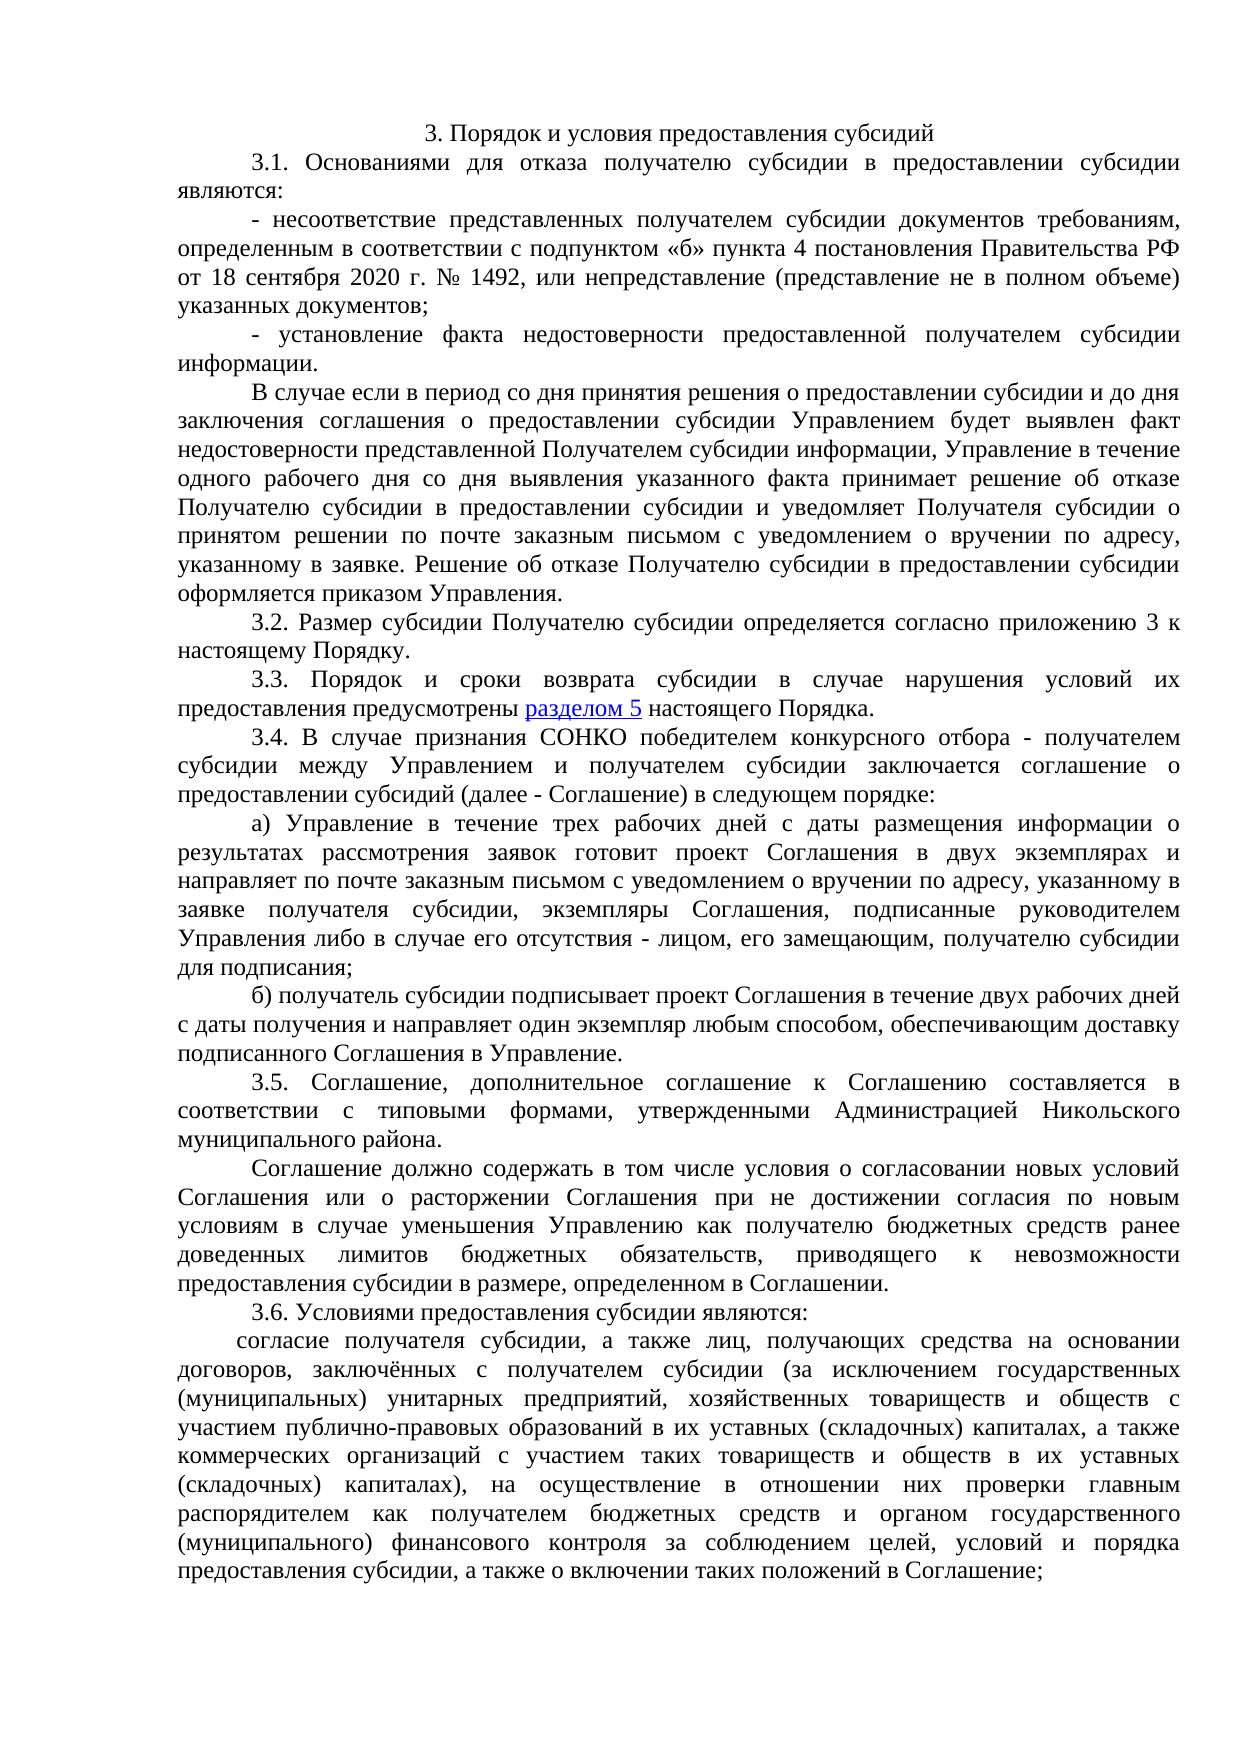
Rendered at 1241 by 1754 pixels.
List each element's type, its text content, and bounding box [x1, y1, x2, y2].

text 3.4. В случае признания СОНКО победителем конкурсного отбора - получателем субсидии между Управлением и получателем субсидии заключается соглашение о предоставлении субсидий (далее - Соглашение) в следующем порядке: [177, 722, 1181, 808]
text 3. Порядок и условия предоставления субсидий [177, 118, 1181, 147]
text - несоответствие представленных получателем субсидии документов требованиям, определенным в соответствии с подпунктом «б» пункта 4 постановления Правительства РФ от 18 сентября 2020 г. № 1492, или непредставление (представление не в полном объеме) указанных документов; [177, 204, 1181, 319]
text Соглашение должно содержать в том числе условия о согласовании новых условий Соглашения или о расторжении Соглашения при не достижении согласия по новым условиям в случае уменьшения Управлению как получателю бюджетных средств ранее доведенных лимитов бюджетных обязательств, приводящего к невозможности предоставления субсидии в размере, определенном в Соглашении. [177, 1153, 1181, 1297]
text 3.1. Основаниями для отказа получателю субсидии в предоставлении субсидии являются: [177, 147, 1181, 204]
text 3.2. Размер субсидии Получателю субсидии определяется согласно приложению 3 к настоящему Порядку. [177, 607, 1181, 664]
text - установление факта недостоверности предоставленной получателем субсидии информации. [177, 319, 1181, 377]
text б) получатель субсидии подписывает проект Соглашения в течение двух рабочих дней с даты получения и направляет один экземпляр любым способом, обеспечивающим доставку подписанного Соглашения в Управление. [177, 981, 1181, 1067]
text В случае если в период со дня принятия решения о предоставлении субсидии и до дня заключения соглашения о предоставлении субсидии Управлением будет выявлен факт недостоверности представленной Получателем субсидии информации, Управление в течение одного рабочего дня со дня выявления указанного факта принимает решение об отказе Получателю субсидии в предоставлении субсидии и уведомляет Получателя субсидии о принятом решении по почте заказным письмом с уведомлением о вручении по адресу, указанному в заявке. Решение об отказе Получателю субсидии в предоставлении субсидии оформляется приказом Управления. [177, 377, 1181, 607]
text 3.3. Порядок и сроки возврата субсидии в случае нарушения условий их предоставления предусмотрены разделом 5 настоящего Порядка. [177, 664, 1181, 722]
text а) Управление в течение трех рабочих дней с даты размещения информации о результатах рассмотрения заявок готовит проект Соглашения в двух экземплярах и направляет по почте заказным письмом с уведомлением о вручении по адресу, указанному в заявке получателя субсидии, экземпляры Соглашения, подписанные руководителем Управления либо в случае его отсутствия - лицом, его замещающим, получателю субсидии для подписания; [177, 808, 1181, 981]
text согласие получателя субсидии, а также лиц, получающих средства на основании договоров, заключённых с получателем субсидии (за исключением государственных (муниципальных) унитарных предприятий, хозяйственных товариществ и обществ с участием публично-правовых образований в их уставных (складочных) капиталах, а также коммерческих организаций с участием таких товариществ и обществ в их уставных (складочных) капиталах), на осуществление в отношении них проверки главным распорядителем как получателем бюджетных средств и органом государственного (муниципального) финансового контроля за соблюдением целей, условий и порядка предоставления субсидии, а также о включении таких положений в Соглашение; [177, 1326, 1181, 1584]
text 3.6. Условиями предоставления субсидии являются: [177, 1297, 1181, 1326]
text 3.5. Соглашение, дополнительное соглашение к Соглашению составляется в соответствии с типовыми формами, утвержденными Администрацией Никольского муниципального района. [177, 1067, 1181, 1153]
